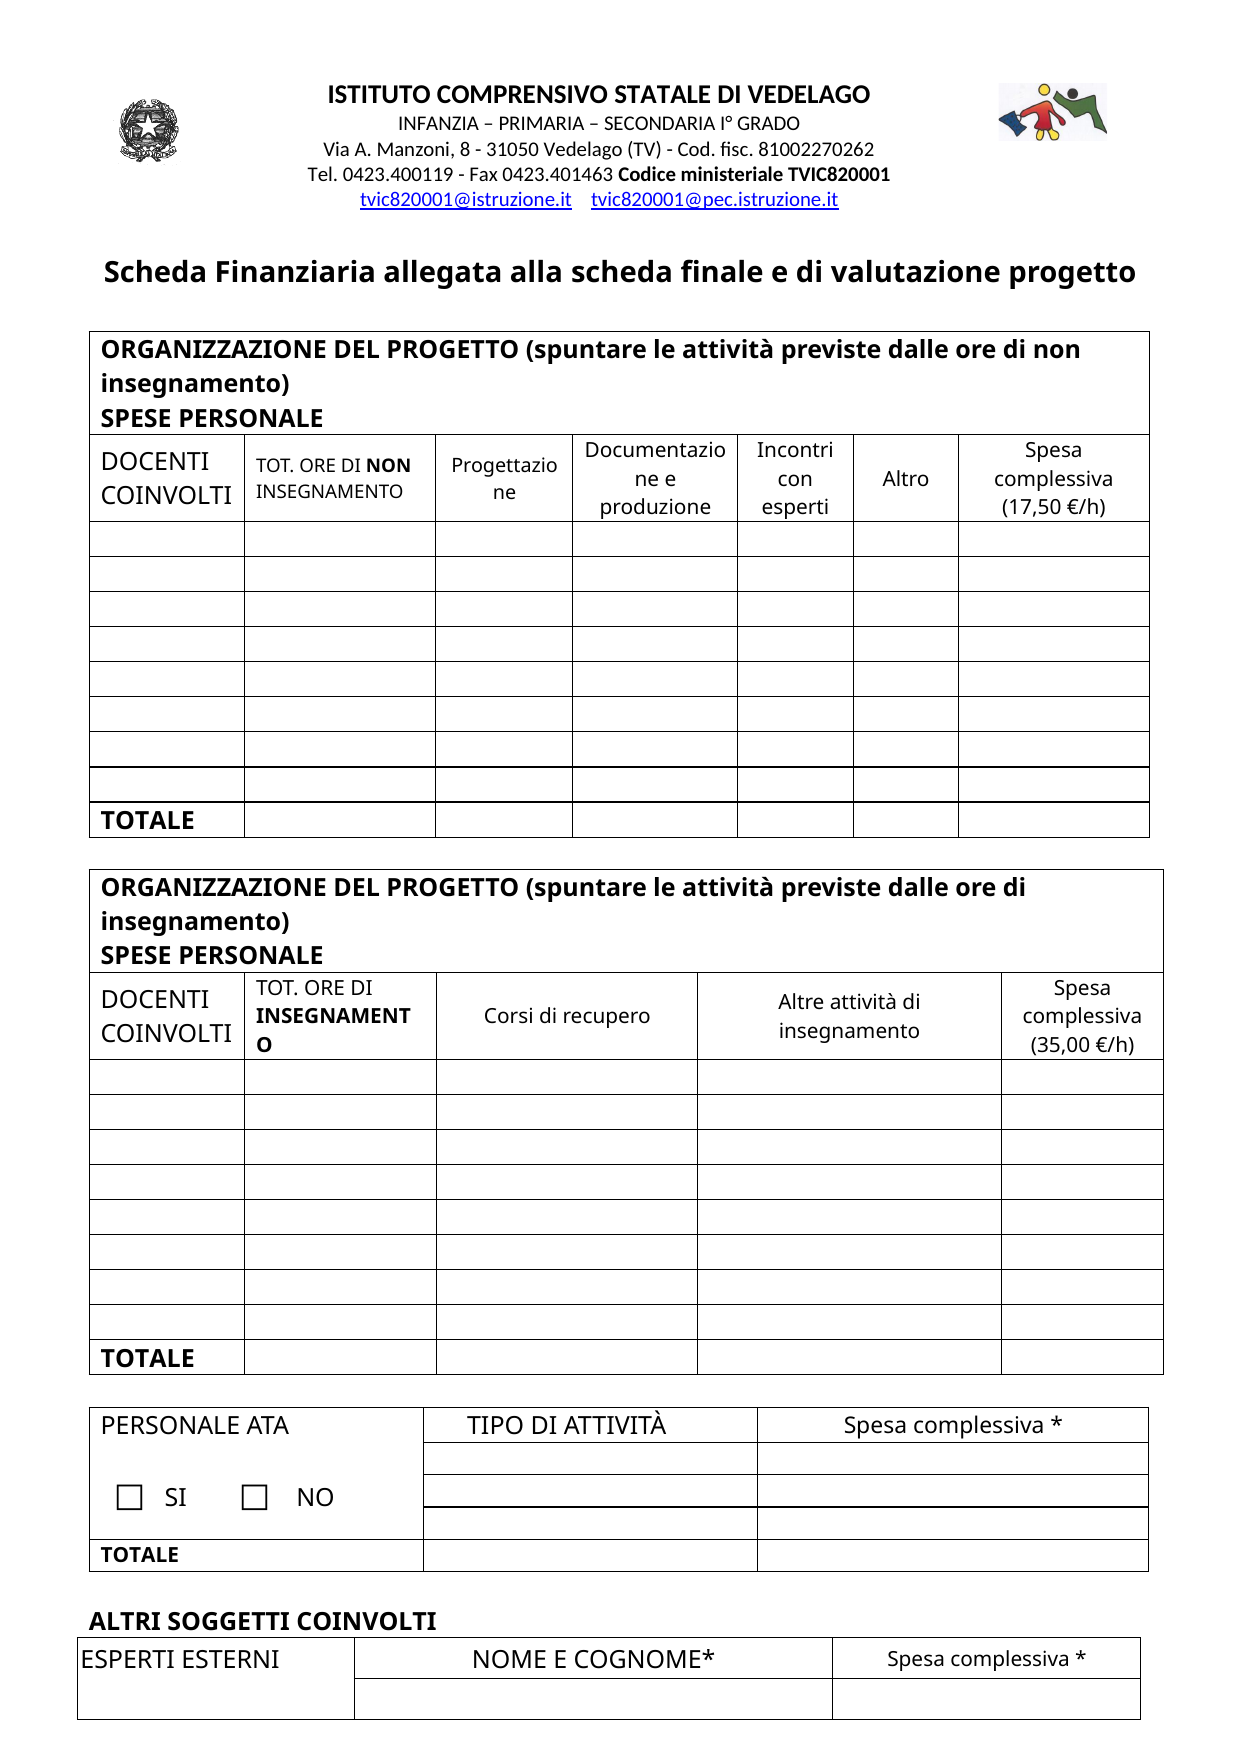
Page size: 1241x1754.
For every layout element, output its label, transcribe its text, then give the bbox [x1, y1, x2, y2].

table_cell [573, 662, 737, 696]
table_cell [245, 557, 435, 591]
table_cell [437, 1060, 697, 1093]
table_cell [573, 768, 737, 801]
table_cell [738, 662, 853, 696]
table_cell [437, 1130, 697, 1164]
table_cell [1002, 1200, 1163, 1234]
table_header TIPO DI ATTIVITÀ [424, 1408, 757, 1442]
table_cell [245, 1305, 436, 1339]
table_cell Progettazione [436, 435, 572, 521]
table_cell [1002, 1270, 1163, 1304]
table_cell [959, 768, 1149, 801]
table_cell [698, 1060, 1001, 1093]
table_header Spesa complessiva * [833, 1638, 1140, 1678]
table_cell [959, 662, 1149, 696]
table_cell [573, 522, 737, 556]
table_cell [833, 1679, 1140, 1719]
table_cell [90, 1270, 244, 1304]
table_cell [245, 803, 435, 837]
text ALTRI SOGGETTI COINVOLTI [89, 1603, 1152, 1637]
picture [998, 83, 1108, 141]
table_cell tvic820001@istruzione.it tvic820001@pec.istruzione.it [212, 187, 986, 212]
table_cell [573, 803, 737, 837]
table_cell [959, 732, 1149, 766]
table_cell [245, 1095, 436, 1129]
table_cell [573, 627, 737, 661]
table_cell [854, 627, 958, 661]
table_cell [424, 1508, 757, 1539]
table_cell [698, 1235, 1001, 1269]
table_cell [698, 1165, 1001, 1199]
table_cell TOT. ORE DI NON INSEGNAMENTO [245, 435, 435, 521]
table_cell TOTALE [90, 803, 244, 837]
table_cell [245, 522, 435, 556]
table_cell [245, 662, 435, 696]
text Scheda Finanziaria allegata alla scheda finale e di valutazione progetto [89, 252, 1152, 291]
table_cell [698, 1305, 1001, 1339]
table_cell [90, 1060, 244, 1093]
table_cell [854, 768, 958, 801]
table_cell [436, 627, 572, 661]
table_cell [90, 1305, 244, 1339]
table_cell [573, 557, 737, 591]
table_cell [437, 1165, 697, 1199]
table_header NOME E COGNOME* [355, 1638, 832, 1678]
table_cell [698, 1095, 1001, 1129]
table_cell Spesa complessiva (17,50 €/h) [959, 435, 1149, 521]
table_cell [738, 557, 853, 591]
table_cell [698, 1340, 1001, 1374]
table_cell [90, 522, 244, 556]
table_cell [854, 592, 958, 626]
table_cell [1002, 1095, 1163, 1129]
table_cell [959, 522, 1149, 556]
table_cell [90, 662, 244, 696]
table_cell [1002, 1165, 1163, 1199]
table_cell [90, 768, 244, 801]
table_cell [355, 1679, 832, 1719]
table_cell Via A. Manzoni, 8 - 31050 Vedelago (TV) - Cod. fisc. 81002270262 Tel. 0423.400119 - Fax 0423.401463 Codice ministeriale TVIC820001 [212, 136, 986, 187]
table_cell [90, 557, 244, 591]
table_header PERSONALE ATA □ SI □ NO [90, 1408, 423, 1539]
table_header Spesa complessiva * [758, 1408, 1148, 1442]
table_cell [436, 732, 572, 766]
table_cell [245, 627, 435, 661]
table_cell [436, 803, 572, 837]
table_header [85, 44, 212, 212]
table_cell [959, 803, 1149, 837]
table_cell [854, 557, 958, 591]
table_cell [424, 1540, 757, 1571]
table_cell [854, 697, 958, 731]
table_cell DOCENTI COINVOLTI [90, 435, 244, 521]
table_cell [758, 1540, 1148, 1571]
table_cell [738, 592, 853, 626]
table_header ORGANIZZAZIONE DEL PROGETTO (spuntare le attività previste dalle ore di non insegnamento) SPESE PERSONALE [90, 332, 1149, 434]
table_cell [90, 697, 244, 731]
table_cell TOT. ORE DI INSEGNAMENTO [245, 973, 436, 1058]
table_cell [738, 697, 853, 731]
table_cell [436, 768, 572, 801]
table_cell Documentazione e produzione [573, 435, 737, 521]
table_cell [738, 768, 853, 801]
table_cell [436, 522, 572, 556]
table_cell [959, 697, 1149, 731]
table_cell [698, 1270, 1001, 1304]
table_cell [959, 592, 1149, 626]
table_cell Altre attività di insegnamento [698, 973, 1001, 1058]
table_cell [437, 1095, 697, 1129]
table_cell [245, 1340, 436, 1374]
table_cell [437, 1340, 697, 1374]
table_cell [854, 662, 958, 696]
table_cell Spesa complessiva (35,00 €/h) [1002, 973, 1163, 1058]
table_cell [758, 1508, 1148, 1539]
table_cell [1002, 1235, 1163, 1269]
table_cell [1002, 1130, 1163, 1164]
table_cell [245, 592, 435, 626]
table_cell [758, 1475, 1148, 1506]
table_cell Altro [854, 435, 958, 521]
table_cell INFANZIA – PRIMARIA – SECONDARIA I° GRADO [212, 110, 986, 136]
table_cell [90, 627, 244, 661]
table_cell [245, 1235, 436, 1269]
table_cell [698, 1200, 1001, 1234]
table_cell [245, 1270, 436, 1304]
table_cell [436, 662, 572, 696]
table_cell DOCENTI COINVOLTI [90, 973, 244, 1058]
table_cell [854, 803, 958, 837]
table_cell [245, 697, 435, 731]
table_cell [437, 1235, 697, 1269]
table_cell [245, 1130, 436, 1164]
table_header ISTITUTO COMPRENSIVO STATALE DI VEDELAGO [212, 44, 986, 110]
picture [110, 90, 188, 166]
table_cell [959, 627, 1149, 661]
table_cell [437, 1200, 697, 1234]
table_cell [90, 1130, 244, 1164]
table_cell [1002, 1060, 1163, 1093]
table_cell [245, 732, 435, 766]
table_cell [90, 732, 244, 766]
table_cell TOTALE [90, 1340, 244, 1374]
table_cell [424, 1475, 757, 1506]
table_header [986, 44, 1107, 212]
table_cell [245, 1200, 436, 1234]
table_cell [854, 732, 958, 766]
table_cell [90, 592, 244, 626]
table_cell [436, 557, 572, 591]
table_cell [698, 1130, 1001, 1164]
table_cell [1002, 1340, 1163, 1374]
table_cell [959, 557, 1149, 591]
table_header ESPERTI ESTERNI □ SI □ NO [78, 1638, 354, 1719]
table_cell [573, 732, 737, 766]
table_cell [738, 522, 853, 556]
table_cell [738, 803, 853, 837]
table_cell TOTALE [90, 1540, 423, 1571]
table_cell [90, 1235, 244, 1269]
table_cell [738, 732, 853, 766]
table_cell [437, 1305, 697, 1339]
table_cell [90, 1200, 244, 1234]
table_cell Incontri con esperti [738, 435, 853, 521]
table_cell [854, 522, 958, 556]
table_cell [245, 1060, 436, 1093]
table_cell [573, 697, 737, 731]
table_cell [90, 1165, 244, 1199]
table_cell [437, 1270, 697, 1304]
table_cell [436, 697, 572, 731]
table_cell [758, 1443, 1148, 1474]
table_cell [245, 1165, 436, 1199]
table_cell [1002, 1305, 1163, 1339]
table_cell [436, 592, 572, 626]
table_cell Corsi di recupero [437, 973, 697, 1058]
table_cell [90, 1095, 244, 1129]
table_cell [738, 627, 853, 661]
table_cell [424, 1443, 757, 1474]
table_cell [573, 592, 737, 626]
table_cell [245, 768, 435, 801]
table_header ORGANIZZAZIONE DEL PROGETTO (spuntare le attività previste dalle ore di insegnamento) SPESE PERSONALE [90, 870, 1163, 972]
